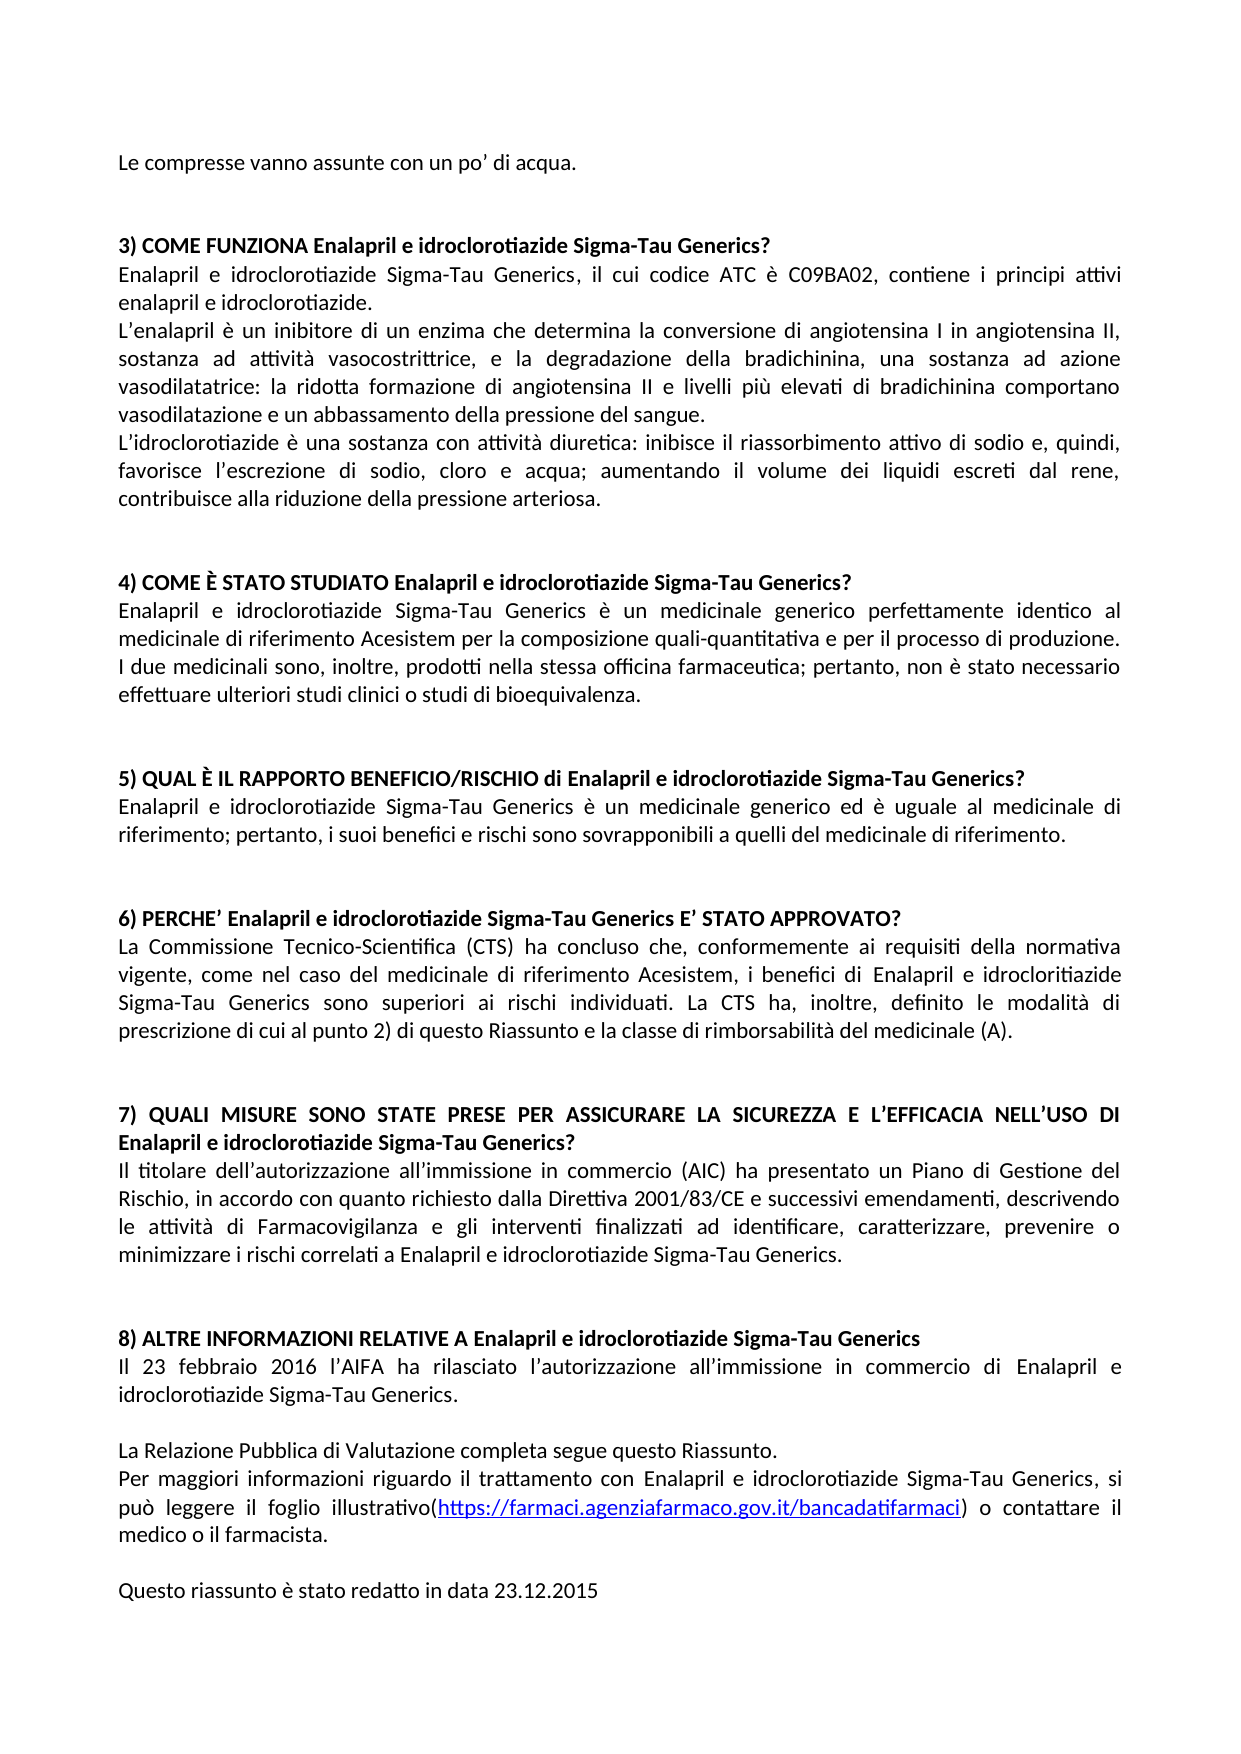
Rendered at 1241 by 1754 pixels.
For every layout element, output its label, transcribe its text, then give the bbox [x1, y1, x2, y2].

text Enalapril e idroclorotiazide Sigma-Tau Generics è un medicinale generico perfettamente identico al medicinale di riferimento Acesistem per la composizione quali-quantitativa e per il processo di produzione. I due medicinali sono, inoltre, prodotti nella stessa officina farmaceutica; pertanto, non è stato necessario effettuare ulteriori studi clinici o studi di bioequivalenza. [118, 596, 1122, 708]
text 7) QUALI MISURE SONO STATE PRESE PER ASSICURARE LA SICUREZZA E L’EFFICACIA NELL’USO DI Enalapril e idroclorotiazide Sigma-Tau Generics? [118, 1100, 1122, 1156]
text 8) ALTRE INFORMAZIONI RELATIVE A Enalapril e idroclorotiazide Sigma-Tau Generics [118, 1324, 1122, 1352]
text Il 23 febbraio 2016 l’AIFA ha rilasciato l’autorizzazione all’immissione in commercio di Enalapril e idroclorotiazide Sigma-Tau Generics. [118, 1352, 1122, 1408]
text La Relazione Pubblica di Valutazione completa segue questo Riassunto. [118, 1437, 1122, 1464]
text Il titolare dell’autorizzazione all’immissione in commercio (AIC) ha presentato un Piano di Gestione del Rischio, in accordo con quanto richiesto dalla Direttiva 2001/83/CE e successivi emendamenti, descrivendo le attività di Farmacovigilanza e gli interventi finalizzati ad identificare, caratterizzare, prevenire o minimizzare i rischi correlati a Enalapril e idroclorotiazide Sigma-Tau Generics. [118, 1156, 1122, 1268]
text Per maggiori informazioni riguardo il trattamento con Enalapril e idroclorotiazide Sigma-Tau Generics, si può leggere il foglio illustrativo(https://farmaci.agenziafarmaco.gov.it/bancadatifarmaci) o contattare il medico o il farmacista. [118, 1464, 1122, 1549]
text Le compresse vanno assunte con un po’ di acqua. [118, 148, 1122, 176]
text 5) QUAL È IL RAPPORTO BENEFICIO/RISCHIO di Enalapril e idroclorotiazide Sigma-Tau Generics? [118, 764, 1122, 792]
text 6) PERCHE’ Enalapril e idroclorotiazide Sigma-Tau Generics E’ STATO APPROVATO? [118, 904, 1122, 932]
text La Commissione Tecnico-Scientifica (CTS) ha concluso che, conformemente ai requisiti della normativa vigente, come nel caso del medicinale di riferimento Acesistem, i benefici di Enalapril e idrocloritiazide Sigma-Tau Generics sono superiori ai rischi individuati. La CTS ha, inoltre, definito le modalità di prescrizione di cui al punto 2) di questo Riassunto e la classe di rimborsabilità del medicinale (A). [118, 932, 1122, 1044]
text 3) COME FUNZIONA Enalapril e idroclorotiazide Sigma-Tau Generics? [118, 232, 1122, 260]
text Questo riassunto è stato redatto in data 23.12.2015 [118, 1577, 1122, 1605]
text L’idroclorotiazide è una sostanza con attività diuretica: inibisce il riassorbimento attivo di sodio e, quindi, favorisce l’escrezione di sodio, cloro e acqua; aumentando il volume dei liquidi escreti dal rene, contribuisce alla riduzione della pressione arteriosa. [118, 428, 1122, 512]
text L’enalapril è un inibitore di un enzima che determina la conversione di angiotensina I in angiotensina II, sostanza ad attività vasocostrittrice, e la degradazione della bradichinina, una sostanza ad azione vasodilatatrice: la ridotta formazione di angiotensina II e livelli più elevati di bradichinina comportano vasodilatazione e un abbassamento della pressione del sangue. [118, 316, 1122, 428]
text Enalapril e idroclorotiazide Sigma-Tau Generics è un medicinale generico ed è uguale al medicinale di riferimento; pertanto, i suoi benefici e rischi sono sovrapponibili a quelli del medicinale di riferimento. [118, 792, 1122, 848]
text Enalapril e idroclorotiazide Sigma-Tau Generics, il cui codice ATC è C09BA02, contiene i principi attivi enalapril e idroclorotiazide. [118, 260, 1122, 316]
text 4) COME È STATO STUDIATO Enalapril e idroclorotiazide Sigma-Tau Generics? [118, 568, 1122, 596]
